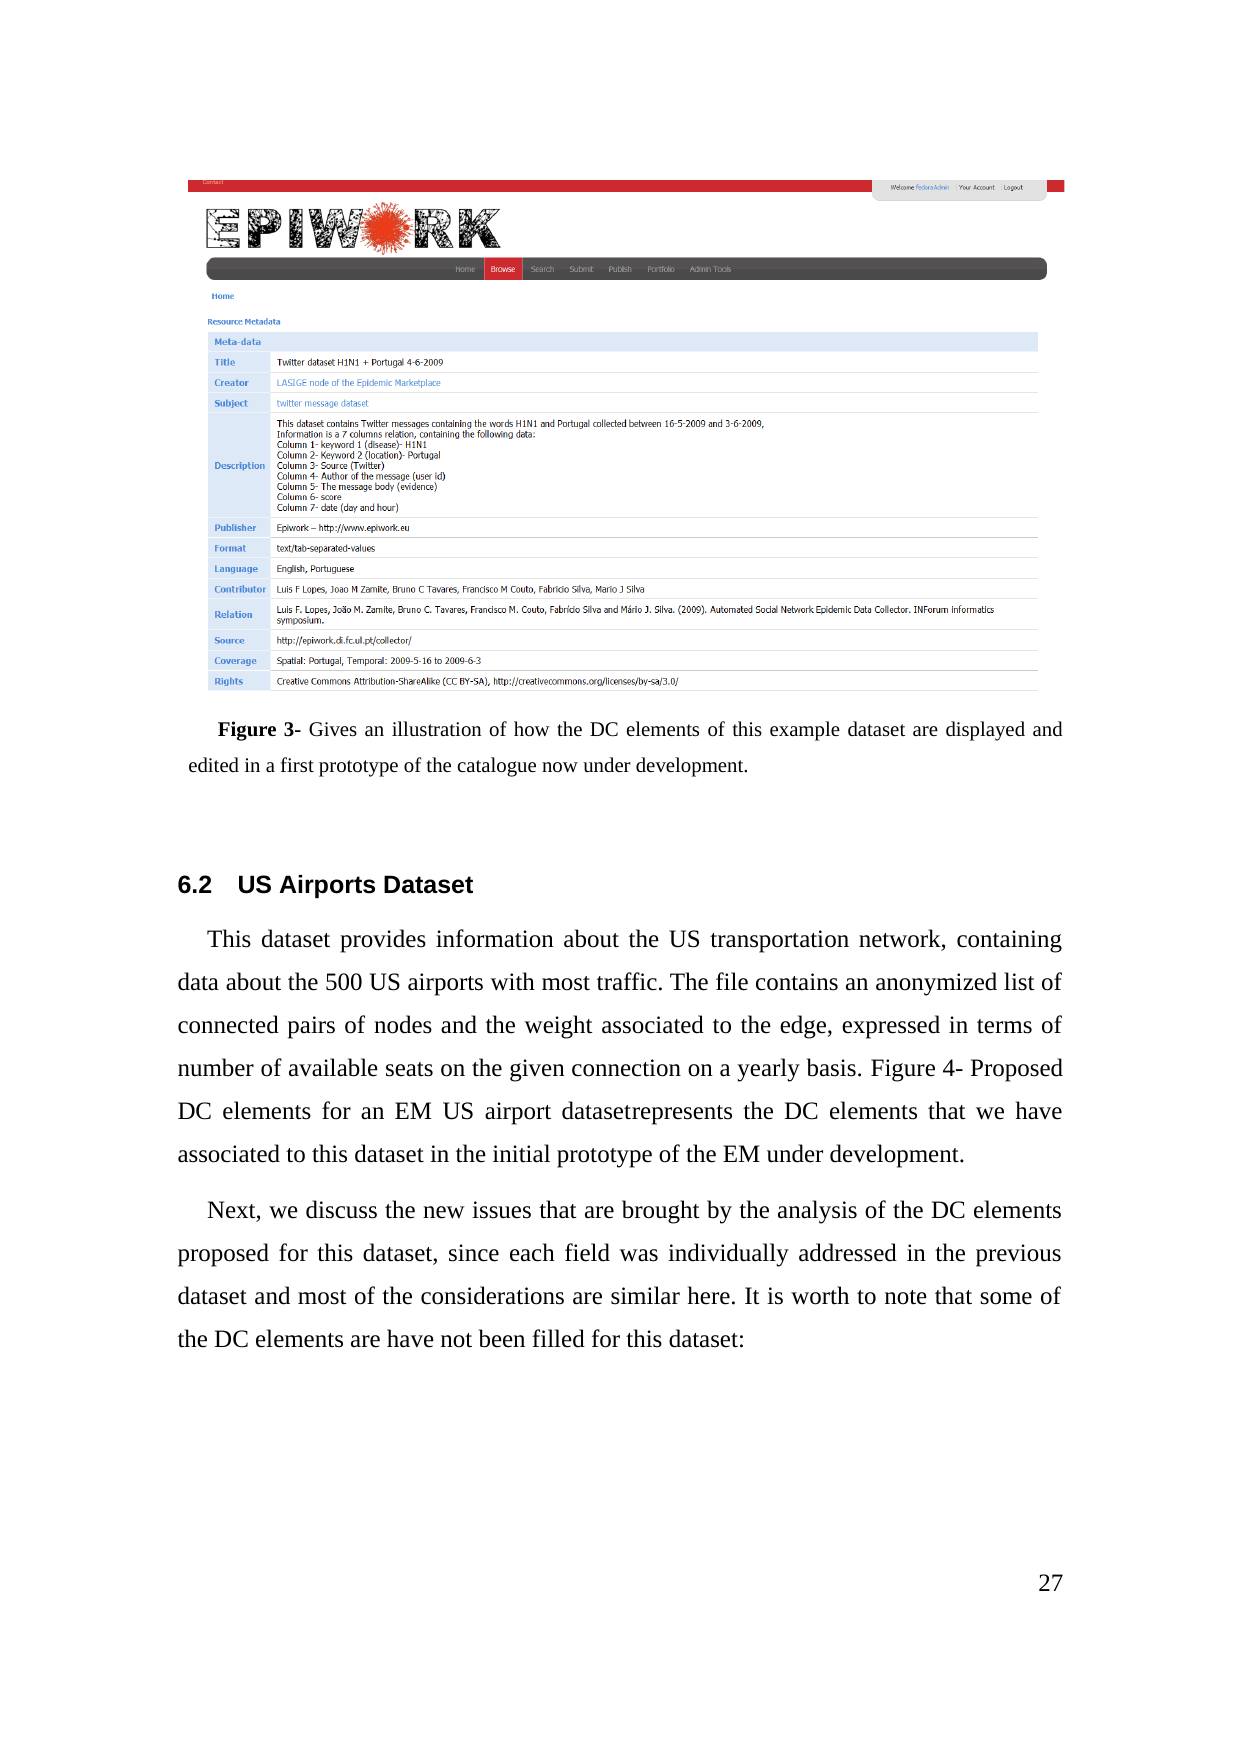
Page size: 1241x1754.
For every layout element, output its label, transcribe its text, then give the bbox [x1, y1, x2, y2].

picture [188, 180, 1065, 696]
text Next, we discuss the new issues that are brought by the analysis of the DC elements proposed for this dataset, since each field was individually addressed in the previous dataset and most of the considerations are similar here. It is worth to note that some of the DC elements are have not been filled for this dataset: [177, 1195, 1063, 1353]
text This dataset provides information about the US transportation network, containing data about the 500 US airports with most traffic. The file contains an anonymized list of connected pairs of nodes and the weight associated to the edge, expressed in terms of number of available seats on the given connection on a yearly basis. represents the DC elements that we have associated to this dataset in the initial prototype of the EM under development. [177, 924, 1063, 1168]
subtitle US Airports Dataset [177, 870, 1063, 899]
